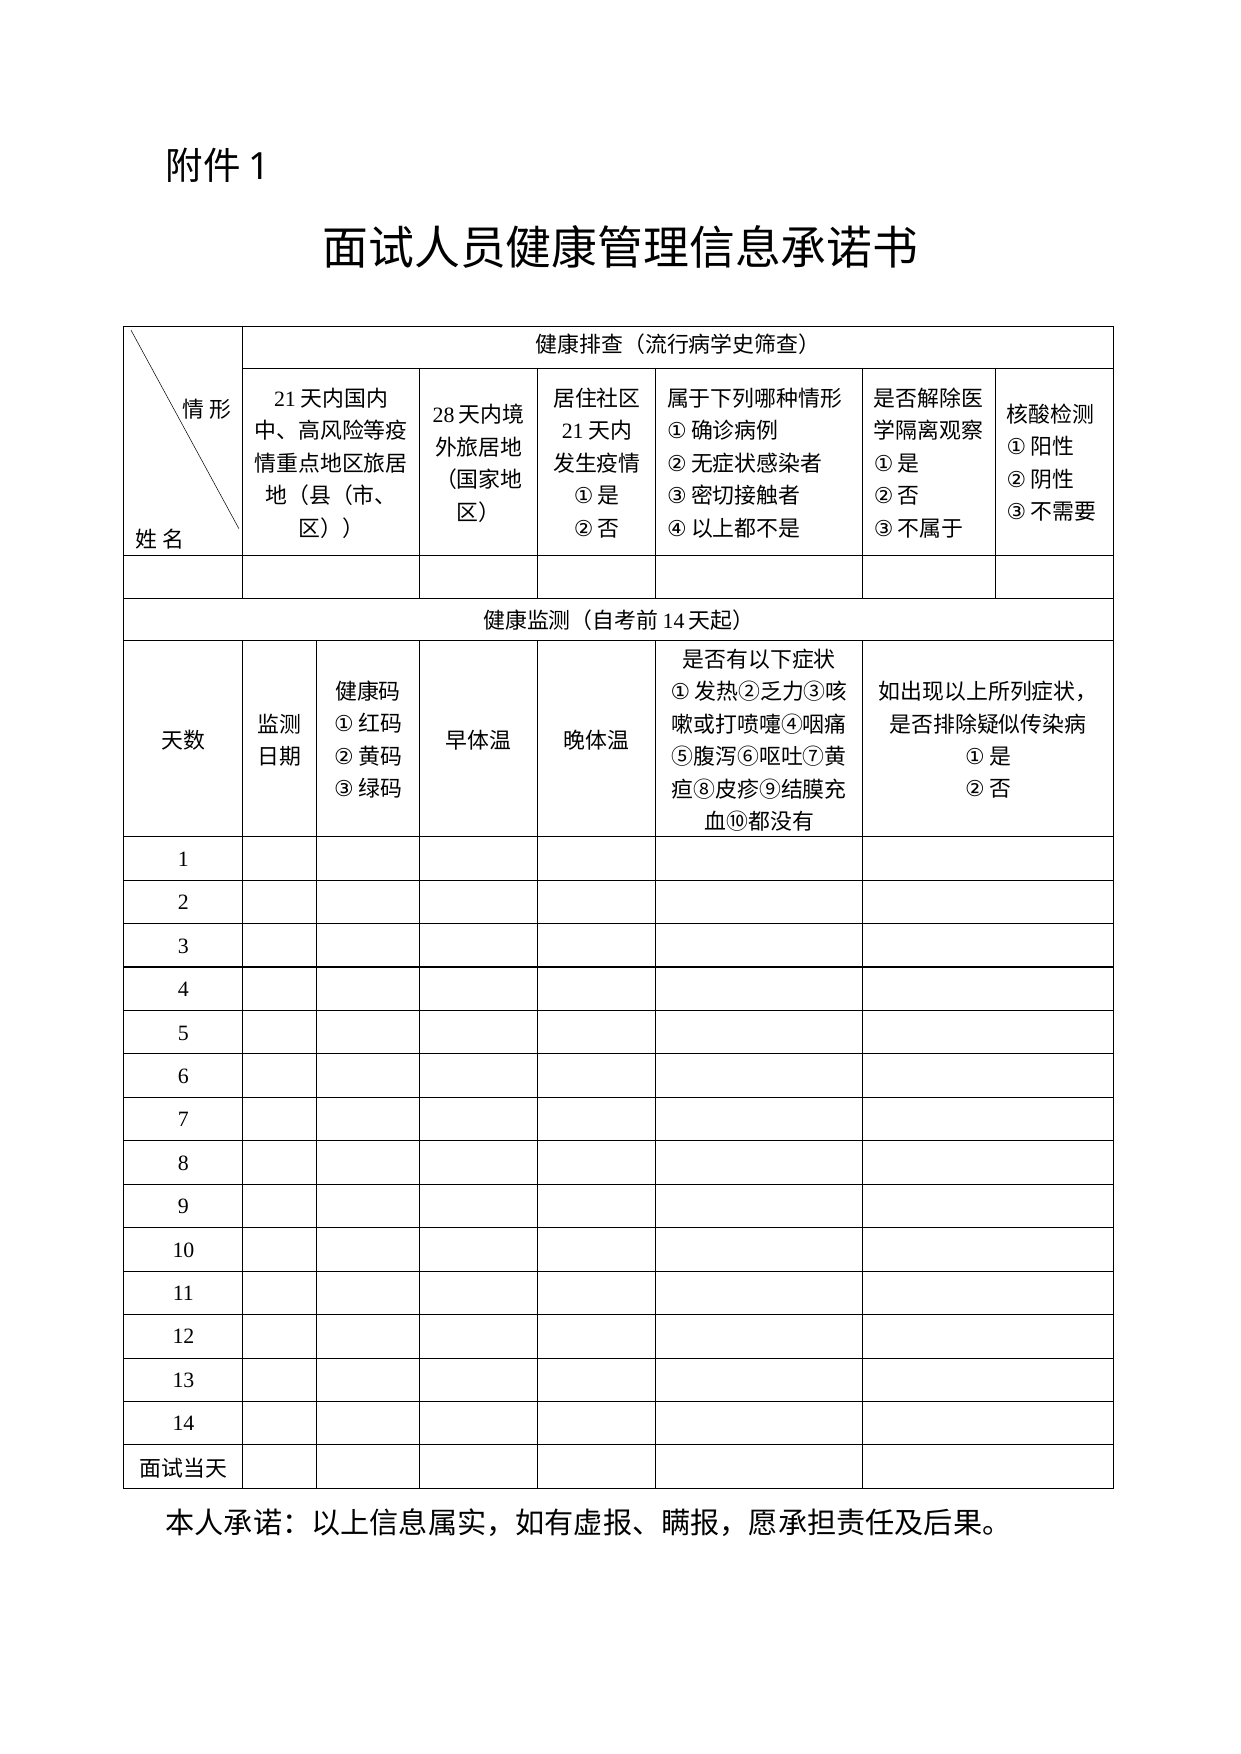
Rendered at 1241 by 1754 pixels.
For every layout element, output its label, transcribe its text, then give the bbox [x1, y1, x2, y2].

table_cell 是否有以下症状 ①发热②乏力③咳嗽或打喷嚏④咽痛⑤腹泻⑥呕吐⑦黄疸⑧皮疹⑨结膜充血⑩都没有 [656, 641, 862, 836]
table_cell 如出现以上所列症状，是否排除疑似传染病 ①是 ②否 [863, 641, 1113, 836]
table_cell [538, 556, 655, 598]
table_cell [656, 1141, 862, 1184]
table_cell 居住社区 21天内 发生疫情 ①是 ②否 [538, 369, 655, 554]
table_cell [317, 968, 419, 1010]
table_cell [863, 1098, 1113, 1140]
table_cell [420, 1185, 537, 1227]
table_cell [420, 881, 537, 923]
table_cell [317, 1098, 419, 1140]
table_cell [656, 924, 862, 966]
table_cell 6 [124, 1054, 242, 1097]
table_cell [243, 1141, 316, 1184]
table_cell 10 [124, 1228, 242, 1271]
table_cell 11 [124, 1272, 242, 1314]
table_cell [243, 1098, 316, 1140]
table_cell 14 [124, 1402, 242, 1444]
table_cell [317, 1054, 419, 1097]
table_cell [243, 1011, 316, 1053]
table_cell [420, 1141, 537, 1184]
table_cell [538, 1098, 655, 1140]
table_cell 28天内境外旅居地 （国家地 区） [420, 369, 537, 554]
table_cell [317, 1228, 419, 1271]
table_cell [538, 1228, 655, 1271]
table_cell [863, 837, 1113, 879]
table_cell [317, 1272, 419, 1314]
table_cell [863, 556, 995, 598]
table_cell [538, 1011, 655, 1053]
table_cell [656, 1185, 862, 1227]
table_cell [243, 1402, 316, 1444]
table_cell [124, 556, 242, 598]
text 面试人员健康管理信息承诺书 [165, 196, 1075, 293]
table_cell 2 [124, 881, 242, 923]
table_cell [420, 1272, 537, 1314]
table_cell [538, 1315, 655, 1357]
table_cell [656, 1011, 862, 1053]
table_cell 天数 [124, 641, 242, 836]
table_cell [656, 1402, 862, 1444]
table_cell [243, 556, 419, 598]
table_cell 13 [124, 1359, 242, 1401]
table_cell 监测 日期 [243, 641, 316, 836]
table_cell 8 [124, 1141, 242, 1184]
table_cell [317, 1185, 419, 1227]
table_cell 21天内国内 中、高风险等疫 情重点地区旅居地（县（市、区）） [243, 369, 419, 554]
table_cell [317, 1011, 419, 1053]
table_cell [420, 837, 537, 879]
table_cell [863, 924, 1113, 966]
table_cell 晚体温 [538, 641, 655, 836]
table_cell 12 [124, 1315, 242, 1357]
table_cell [420, 924, 537, 966]
table_cell 是否解除医 学隔离观察 ①是 ②否 ③不属于 [863, 369, 995, 554]
table_cell [538, 1402, 655, 1444]
table_cell [656, 1228, 862, 1271]
table_cell 面试当天 [124, 1445, 242, 1488]
table_cell [538, 968, 655, 1010]
table_cell [243, 968, 316, 1010]
table_cell [243, 924, 316, 966]
table_cell [656, 881, 862, 923]
table_cell [243, 1228, 316, 1271]
table_cell [420, 968, 537, 1010]
table_cell 核酸检测 ①阳性 ②阴性 ③不需要 [996, 369, 1113, 554]
table_cell [863, 1272, 1113, 1314]
table_cell [996, 556, 1113, 598]
table_cell [243, 1272, 316, 1314]
table_cell [863, 1402, 1113, 1444]
table_cell [863, 968, 1113, 1010]
table_cell [538, 837, 655, 879]
text 附件1 [165, 131, 1075, 196]
table_cell [656, 1272, 862, 1314]
table_cell [243, 837, 316, 879]
table_cell [538, 924, 655, 966]
table_cell [317, 837, 419, 879]
table_cell [420, 1228, 537, 1271]
table_cell [317, 924, 419, 966]
table_cell [317, 1359, 419, 1401]
table_cell [656, 1054, 862, 1097]
table_cell [317, 1315, 419, 1357]
table_cell 健康码 ①红码 ②黄码 ③绿码 [317, 641, 419, 836]
table_cell [863, 1445, 1113, 1488]
table_cell [420, 556, 537, 598]
table_cell [420, 1445, 537, 1488]
table_cell [420, 1402, 537, 1444]
table_cell [420, 1054, 537, 1097]
table_cell [317, 1141, 419, 1184]
table_cell [863, 1011, 1113, 1053]
table_cell [243, 1445, 316, 1488]
table_cell [863, 1228, 1113, 1271]
table_cell [656, 1445, 862, 1488]
table_cell [538, 1185, 655, 1227]
table_cell 1 [124, 837, 242, 879]
table_cell [243, 1185, 316, 1227]
table_cell [243, 1054, 316, 1097]
table_cell [538, 1054, 655, 1097]
table_cell [863, 1185, 1113, 1227]
text 本人承诺：以上信息属实，如有虚报、瞒报，愿承担责任及后果。 [165, 1489, 1075, 1554]
table_cell [656, 1359, 862, 1401]
table_cell [863, 1315, 1113, 1357]
table_cell [317, 881, 419, 923]
table_header 健康排查（流行病学史筛查） [243, 327, 1113, 368]
table_cell [863, 1141, 1113, 1184]
table_cell [863, 1359, 1113, 1401]
table_cell [243, 881, 316, 923]
table_cell 3 [124, 924, 242, 966]
table_cell [243, 1315, 316, 1357]
table_cell [420, 1011, 537, 1053]
table_cell [863, 881, 1113, 923]
table_cell 4 [124, 968, 242, 1010]
table_cell [538, 1359, 655, 1401]
table_cell [656, 1315, 862, 1357]
table_cell 5 [124, 1011, 242, 1053]
table_cell 属于下列哪种情形 ①确诊病例 ②无症状感染者 ③密切接触者 ④以上都不是 [656, 369, 862, 554]
table_header 情 形 姓 名 [124, 327, 242, 554]
table_cell [420, 1359, 537, 1401]
table_cell [656, 968, 862, 1010]
table_cell 早体温 [420, 641, 537, 836]
table_cell [538, 1141, 655, 1184]
table_cell [538, 1272, 655, 1314]
table_cell [656, 837, 862, 879]
table_cell [317, 1402, 419, 1444]
table_cell [243, 1359, 316, 1401]
table_cell [420, 1315, 537, 1357]
table_cell [656, 556, 862, 598]
table_cell [656, 1098, 862, 1140]
table_cell [538, 881, 655, 923]
table_cell [863, 1054, 1113, 1097]
table_cell [538, 1445, 655, 1488]
table_cell 7 [124, 1098, 242, 1140]
table_cell [420, 1098, 537, 1140]
table_cell [317, 1445, 419, 1488]
table_cell 9 [124, 1185, 242, 1227]
table_cell 健康监测（自考前14天起） [124, 599, 1113, 640]
